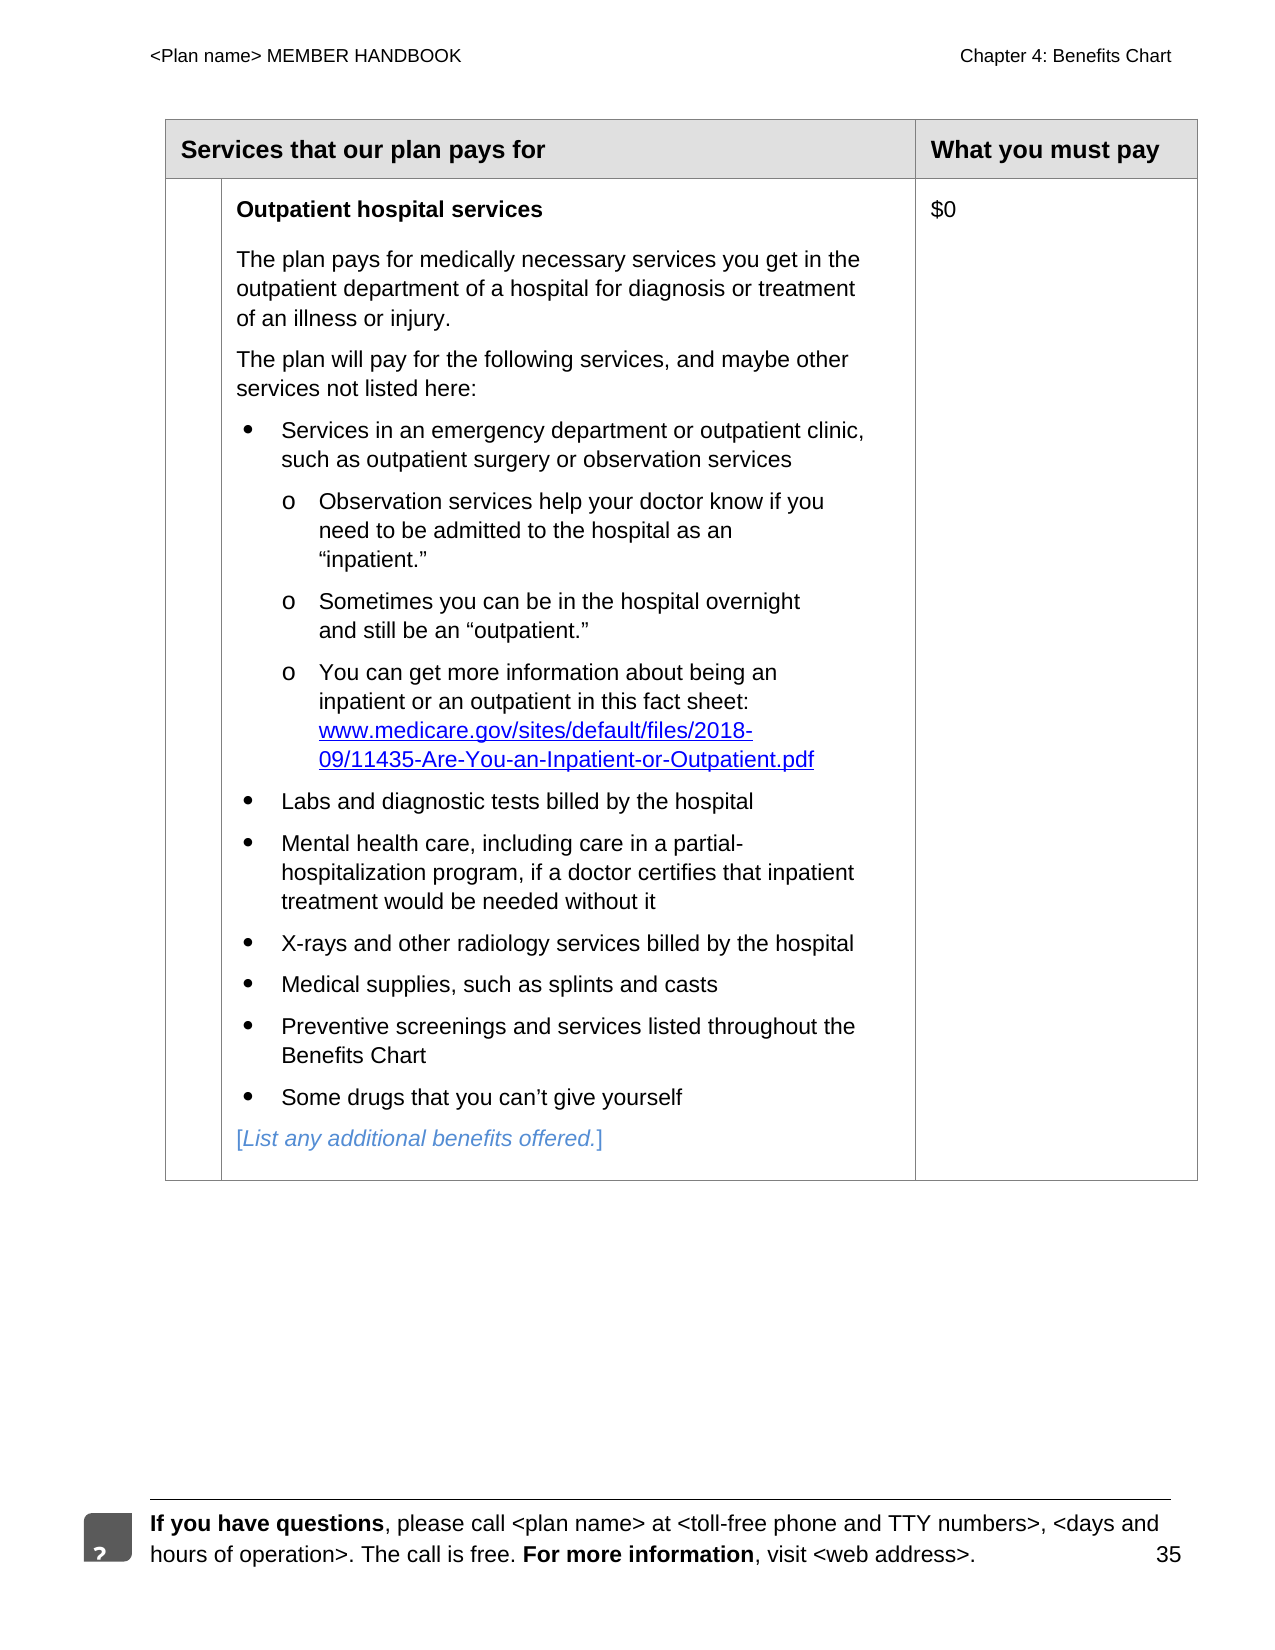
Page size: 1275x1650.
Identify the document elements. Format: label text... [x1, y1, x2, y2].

table_cell $0 [916, 179, 1197, 1180]
table_header Services that our plan pays for [166, 120, 915, 178]
table_cell Outpatient hospital services The plan pays for medically necessary services you get in the outpatient department of a hospital for diagnosis or treatment of an illness or injury. The plan will pay for the following services, and maybe other services not listed here: Services in an emergency department or outpatient clinic, such as outpatient surgery or observation services Observation services help your doctor know if you need to be admitted to the hospital as an “inpatient.” Sometimes you can be in the hospital overnight and still be an “outpatient.” You can get more information about being an inpatient or an outpatient in this fact sheet: www.medicare.gov/sites/default/files/2018-09/11435-Are-You-an-Inpatient-or-Outpatient.pdf Labs and diagnostic tests billed by the hospital Mental health care, including care in a partial-hospitalization program, if a doctor certifies that inpatient treatment would be needed without it X-rays and other radiology services billed by the hospital Medical supplies, such as splints and casts Preventive screenings and services listed throughout the Benefits Chart Some drugs that you can’t give yourself [List any additional benefits offered.] [222, 179, 915, 1180]
table_cell [166, 179, 221, 1180]
table_header What you must pay [916, 120, 1197, 178]
